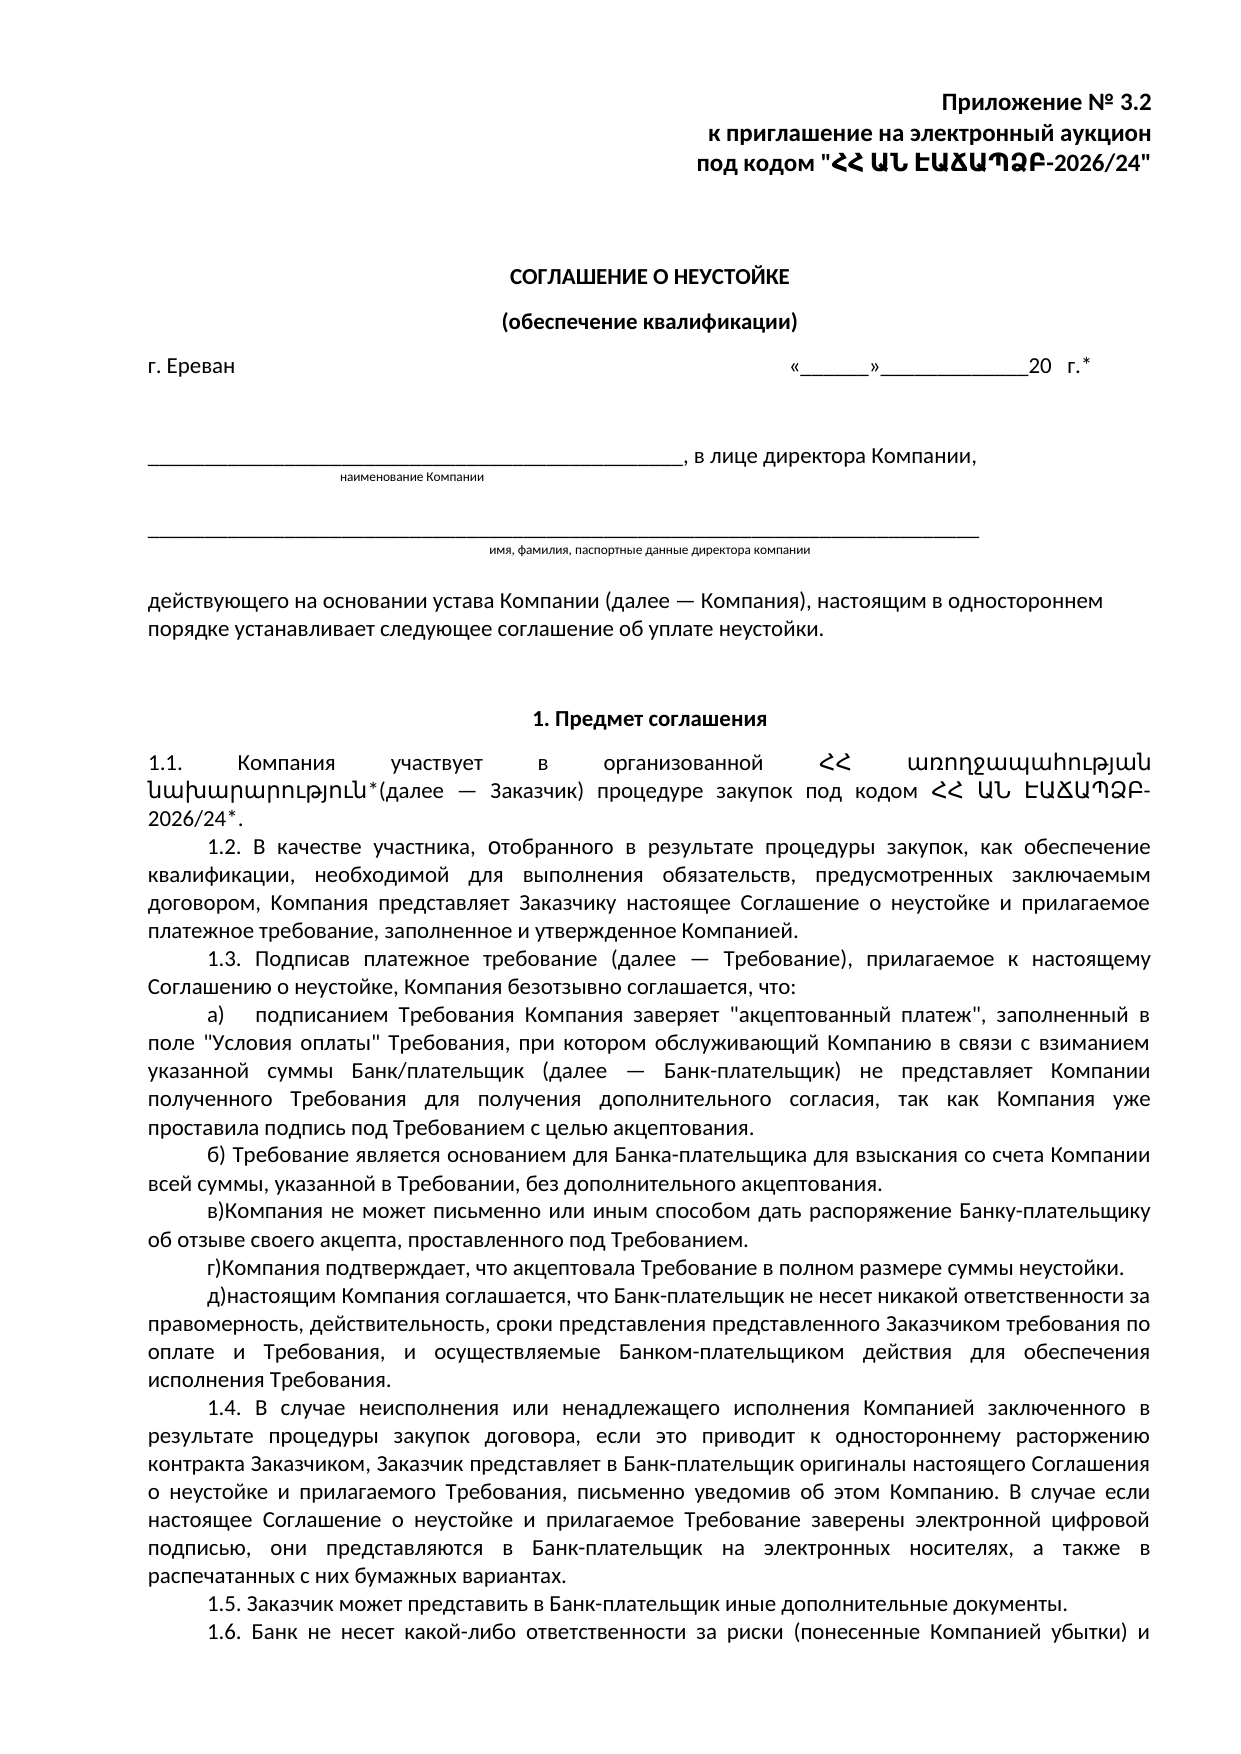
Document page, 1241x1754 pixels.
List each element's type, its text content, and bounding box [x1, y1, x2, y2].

text СОГЛАШЕНИЕ О НЕУСТОЙКЕ [148, 262, 1152, 290]
text к приглашение на электронный аукцион [177, 117, 1152, 147]
text _________________________________________________________________________ [148, 513, 1152, 542]
text 1. Предмет соглашения [148, 704, 1152, 732]
text а) подписанием Требования Компания заверяет "акцептованный платеж", заполненный в поле "Условия оплаты" Требования, при котором обслуживающий Компанию в связи с взиманием указанной суммы Банк/плательщик (далее — Банк-плательщик) не представляет Компании полученного Требования для получения дополнительного согласия, так как Компания уже проставила подпись под Требованием с целью акцептования. [148, 1001, 1152, 1141]
table_header г. Ереван [136, 351, 635, 396]
text имя, фамилия, паспортные данные директора компании [148, 542, 1152, 569]
text 1.2. В качестве участника, օтобранного в результате процедуры закупок, как обеспечение квалификации, необходимой для выполнения обязательств, предусмотренных заключаемым договором, Kомпания представляет Заказчику настоящее Соглашение о неустойке и прилагаемое платежное требование, заполненное и утвержденное Компанией. [148, 832, 1152, 944]
text _______________________________________________, в лице директора Компании, [148, 441, 1152, 469]
text 1.3. Подписав платежное требование (далее — Требование), прилагаемое к настоящему Соглашению о неустойке, Компания безотзывно соглашается, что: [148, 944, 1152, 1001]
text д)настоящим Компания соглашается, что Банк-плательщик не несет никакой ответственности за правомерность, действительность, сроки представления представленного Заказчиком требования по оплате и Требования, и осуществляемые Банком-плательщиком действия для обеспечения исполнения Требования. [148, 1281, 1152, 1393]
text 1.1. Компания участвует в организованной ՀՀ առողջապահության նախարարություն*(далее — Заказчик) процедуре закупок под кодом ՀՀ ԱՆ ԷԱՃԱՊՁԲ-2026/24*. [148, 748, 1152, 832]
text порядке устанавливает следующее соглашение об уплате неустойки. [148, 614, 1152, 642]
text г)Компания подтверждает, что акцептовала Требование в полном размере суммы неустойки. [148, 1253, 1152, 1281]
text действующего на основании устава Компании (далее — Компания), настоящим в одностороннем [148, 586, 1152, 614]
text Приложение № 3.2 [148, 86, 1152, 117]
text 1.5. Заказчик может представить в Банк-плательщик иные дополнительные документы. [148, 1589, 1152, 1617]
text в)Компания не может письменно или иным способом дать распоряжение Банку-плательщику об отзыве своего акцепта, проставленного под Требованием. [148, 1197, 1152, 1253]
table_header «______»_____________20 г.* [635, 351, 1104, 396]
text 1.4. В случае неисполнения или ненадлежащего исполнения Компанией заключенного в результате процедуры закупок договора, если это приводит к одностороннему расторжению контракта Заказчиком, Заказчик представляет в Банк-плательщик оригиналы настоящего Соглашения о неустойке и прилагаемого Требования, письменно уведомив об этом Компанию. В случае если настоящее Соглашение о неустойке и прилагаемое Требование заверены электронной цифровой подписью, они представляются в Банк-плательщик на электронных носителях, а также в распечатанных с них бумажных вариантах. [148, 1393, 1152, 1589]
text б) Требование является основанием для Банка-плательщика для взыскания со счета Компании всей суммы, указанной в Требовании, без дополнительного акцептования. [148, 1141, 1152, 1197]
text под кодом "ՀՀ ԱՆ ԷԱՃԱՊՁԲ-2026/24" [177, 147, 1152, 178]
text (обеспечение квалификации) [148, 307, 1152, 335]
text наименование Компании [340, 469, 1152, 497]
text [148, 1617, 1152, 1645]
